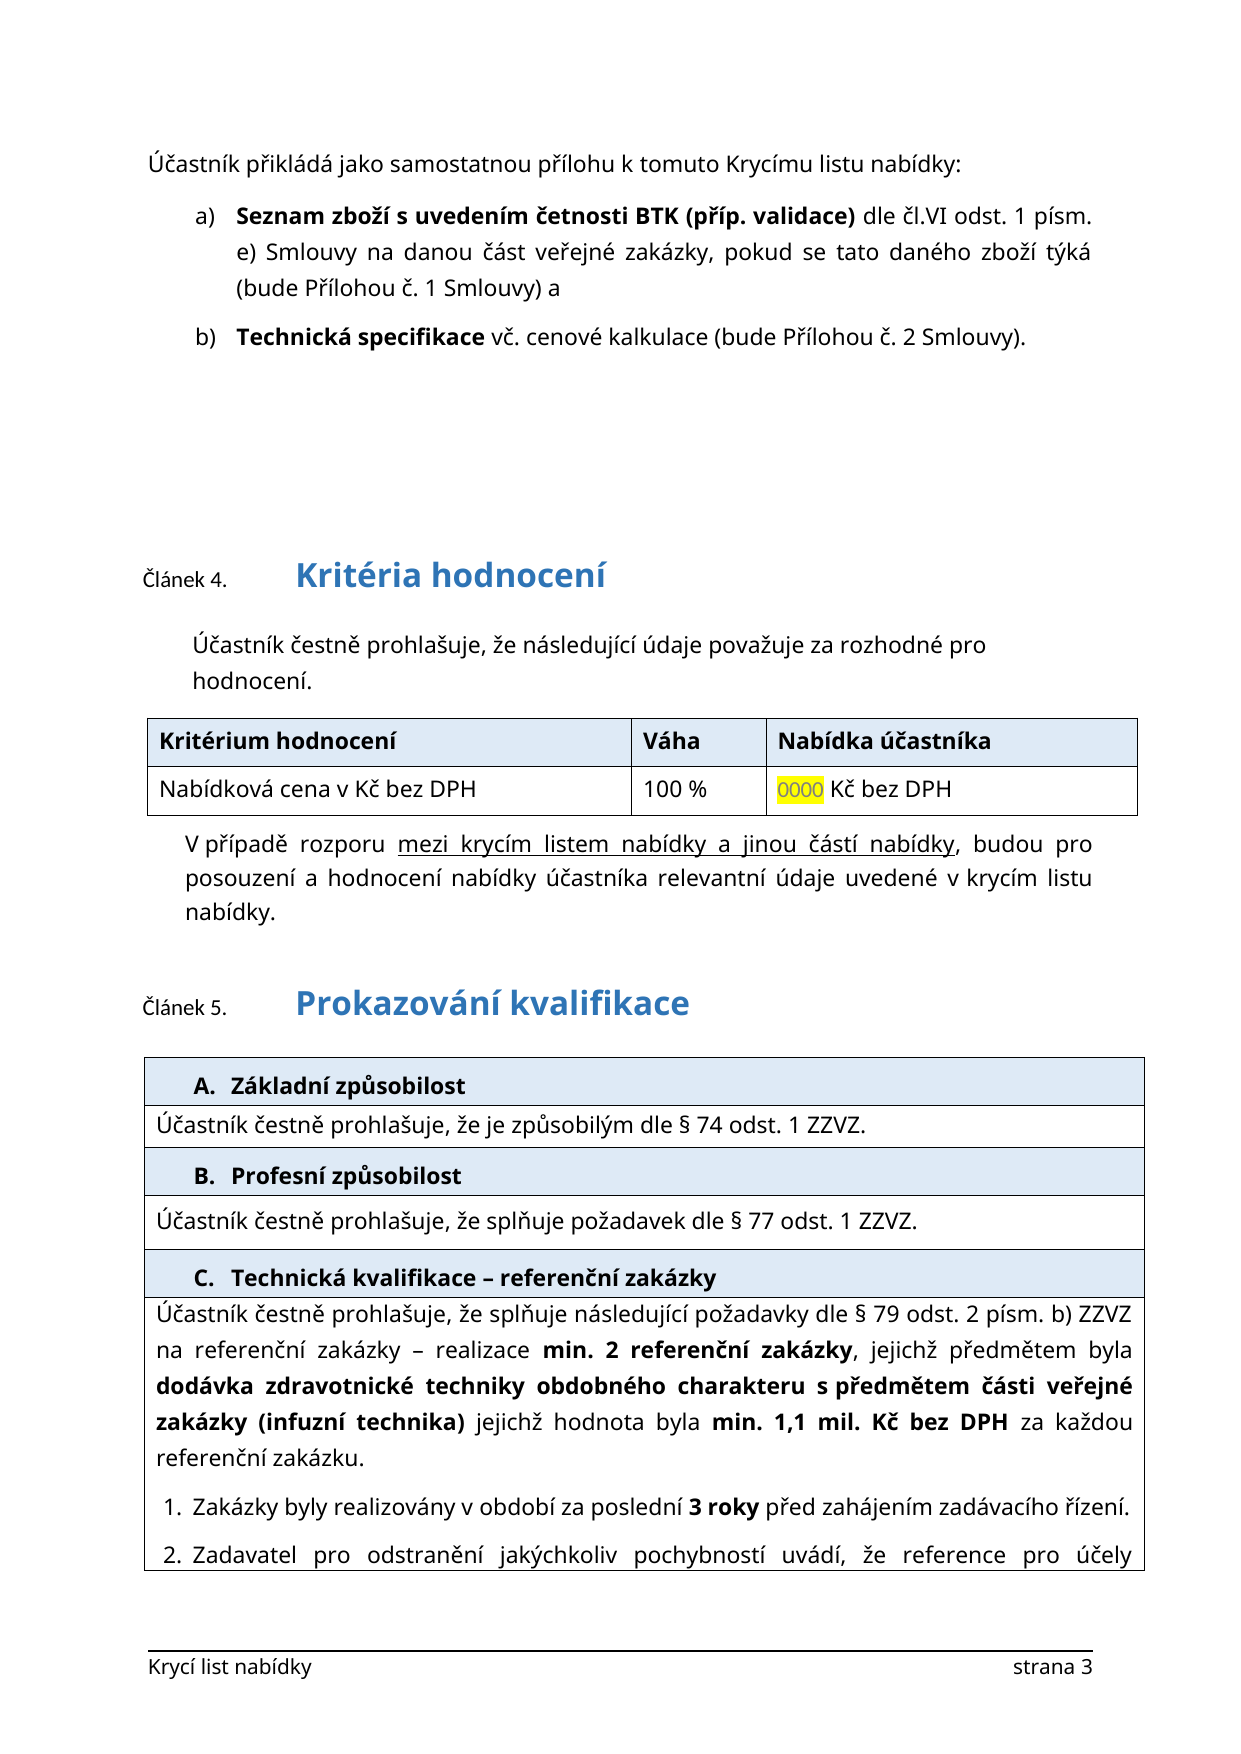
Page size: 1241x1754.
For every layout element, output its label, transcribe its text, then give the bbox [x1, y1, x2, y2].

text Účastník čestně prohlašuje, že následující údaje považuje za rozhodné pro hodnocení. [192, 629, 1093, 696]
table_cell Profesní způsobilost [145, 1148, 1144, 1195]
table_cell Kč bez DPH [767, 767, 1137, 815]
table_cell Nabídková cena v Kč bez DPH [148, 767, 631, 815]
list Technická specifikace vč. cenové kalkulace (bude Přílohou č. 2 Smlouvy). [195, 321, 1093, 352]
text Účastník přikládá jako samostatnou přílohu k tomuto Krycímu listu nabídky: [148, 148, 1093, 179]
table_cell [145, 1298, 1144, 1570]
table_header Nabídka účastníka [767, 719, 1137, 766]
table_cell Účastník čestně prohlašuje, že splňuje požadavek dle § 77 odst. 1 ZZVZ. [145, 1196, 1144, 1248]
table_cell Technická kvalifikace – referenční zakázky [145, 1250, 1144, 1297]
text V případě rozporu mezi krycím listem nabídky a jinou částí nabídky, budou pro posouzení a hodnocení nabídky účastníka relevantní údaje uvedené v krycím listu nabídky. [185, 828, 1093, 927]
subtitle Prokazování kvalifikace [185, 979, 1093, 1025]
table_header Kritérium hodnocení [148, 719, 631, 766]
table_cell 100 % [632, 767, 766, 815]
table_header Základní způsobilost [145, 1058, 1144, 1105]
table_header Váha [632, 719, 766, 766]
subtitle Kritéria hodnocení [185, 552, 1093, 597]
table_cell Účastník čestně prohlašuje, že je způsobilým dle § 74 odst. 1 ZZVZ. [145, 1106, 1144, 1147]
list Seznam zboží s uvedením četnosti BTK (příp. validace) dle čl.VI odst. 1 písm. e) Smlouvy na danou část veřejné zakázky, pokud se tato daného zboží týká (bude Přílohou č. 1 Smlouvy) a [195, 200, 1093, 303]
